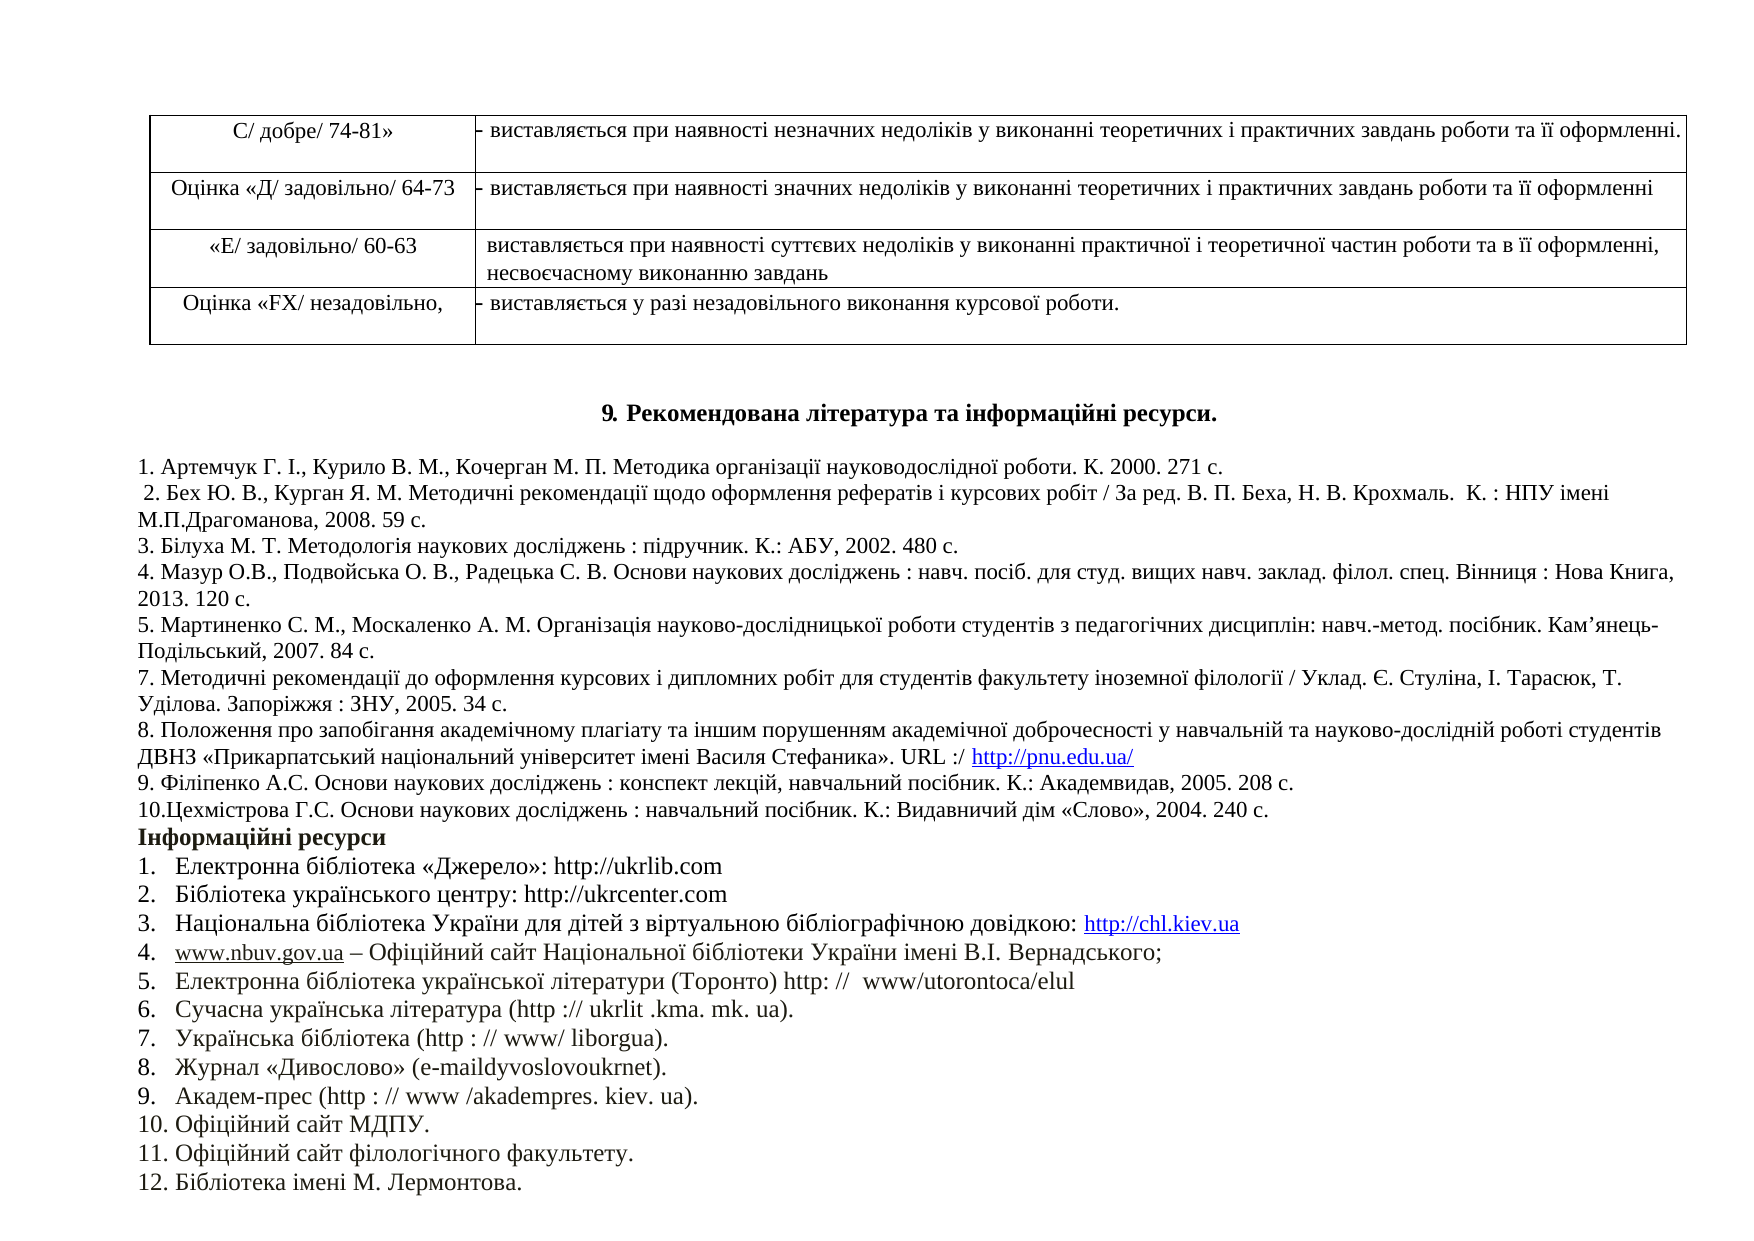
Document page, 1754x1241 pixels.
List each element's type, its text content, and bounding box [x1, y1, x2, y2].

list Рекомендована література та інформаційні ресурси. [113, 398, 1706, 427]
text 5. Мартиненко С. М., Москаленко А. М. Організація науково-дослідницької роботи студентів з педагогічних дисциплін: навч.-метод. посібник. Кам’янець-Подільський, 2007. 84 с. [137, 611, 1706, 664]
list Електронна бібліотека «Джерело»: http://ukrlib.com [137, 851, 1706, 879]
text Інформаційні ресурси [137, 822, 1706, 851]
text 4. Мазур О.В., Подвойська О. В., Радецька С. В. Основи наукових досліджень : навч. посіб. для студ. вищих навч. заклад. філол. спец. Вінниця : Нова Книга, 2013. 120 с. [137, 558, 1706, 611]
text 8. Положення про запобігання академічному плагіату та іншим порушенням академічної доброчесності у навчальній та науково-дослідній роботі студентів ДВНЗ «Прикарпатський національний університет імені Василя Стефаника». URL :/ http://pnu.edu.ua/ [137, 717, 1706, 769]
text 2. Бех Ю. В., Курган Я. М. Методичні рекомендації щодо оформлення рефератів і курсових робіт / За ред. В. П. Беха, Н. В. Крохмаль. К. : НПУ імені М.П.Драгоманова, 2008. 59 с. [137, 479, 1706, 532]
table_cell С/ добре/ 74-81» [151, 116, 475, 172]
text 1. Артемчук Г. І., Курило В. М., Кочерган М. П. Методика організації науководослідної роботи. К. 2000. 271 с. [137, 453, 1706, 479]
list www.nbuv.gov.ua – Офіційний сайт Національної бібліотеки України імені В.І. Вернадського; [137, 937, 1706, 966]
table_cell виставляється при наявності значних недоліків у виконанні теоретичних і практичних завдань роботи та її оформленні [476, 173, 1686, 229]
text 7. Методичні рекомендації до оформлення курсових і дипломних робіт для студентів факультету іноземної філології / Уклад. Є. Стуліна, І. Тарасюк, Т. Уділова. Запоріжжя : ЗНУ, 2005. 34 с. [137, 664, 1706, 717]
text 9. Філіпенко А.С. Основи наукових досліджень : конспект лекцій, навчальний посібник. К.: Академвидав, 2005. 208 с. [137, 769, 1706, 796]
list Бібліотека українського центру: http://ukrcenter.com [137, 879, 1706, 908]
table_cell «Е/ задовільно/ 60-63 [151, 230, 475, 287]
table_cell Оцінка «Д/ задовільно/ 64-73 [151, 173, 475, 229]
list Українська бібліотека (http : // www/ liborgua). [137, 1023, 1706, 1052]
list Офіційний сайт МДПУ. [137, 1109, 1706, 1138]
list Академ-прес (http : // www /akadempres. kiev. ua). [137, 1081, 1706, 1109]
list Електронна бібліотека української літератури (Торонто) http: // www/utorontoca/elul [137, 966, 1706, 994]
list Офіційний сайт філологічного факультету. [137, 1138, 1706, 1167]
text 3. Білуха М. Т. Методологія наукових досліджень : підручник. К.: АБУ, 2002. 480 с. [137, 532, 1706, 558]
table_cell Оцінка «FX/ незадовільно, [151, 288, 475, 344]
list Журнал «Дивослово» (e-maildyvoslovoukrnet). [137, 1052, 1706, 1081]
table_cell виставляється при наявності суттєвих недоліків у виконанні практичної і теоретичної частин роботи та в її оформленні, несвоєчасному виконанню завдань [476, 230, 1686, 287]
list Сучасна українська література (http :// ukrlit .kma. mk. ua). [137, 994, 1706, 1023]
text 10.Цехмістрова Г.С. Основи наукових досліджень : навчальний посібник. К.: Видавничий дім «Слово», 2004. 240 с. [137, 796, 1706, 822]
table_cell виставляється у разі незадовільного виконання курсової роботи. [476, 288, 1686, 344]
table_cell виставляється при наявності незначних недоліків у виконанні теоретичних і практичних завдань роботи та її оформленні. [476, 116, 1686, 172]
list Бібліотека імені М. Лермонтова. [137, 1167, 1706, 1196]
list Національна бібліотека України для дітей з віртуальною бібліографічною довідкою: http://chl.kiev.ua [137, 908, 1706, 937]
